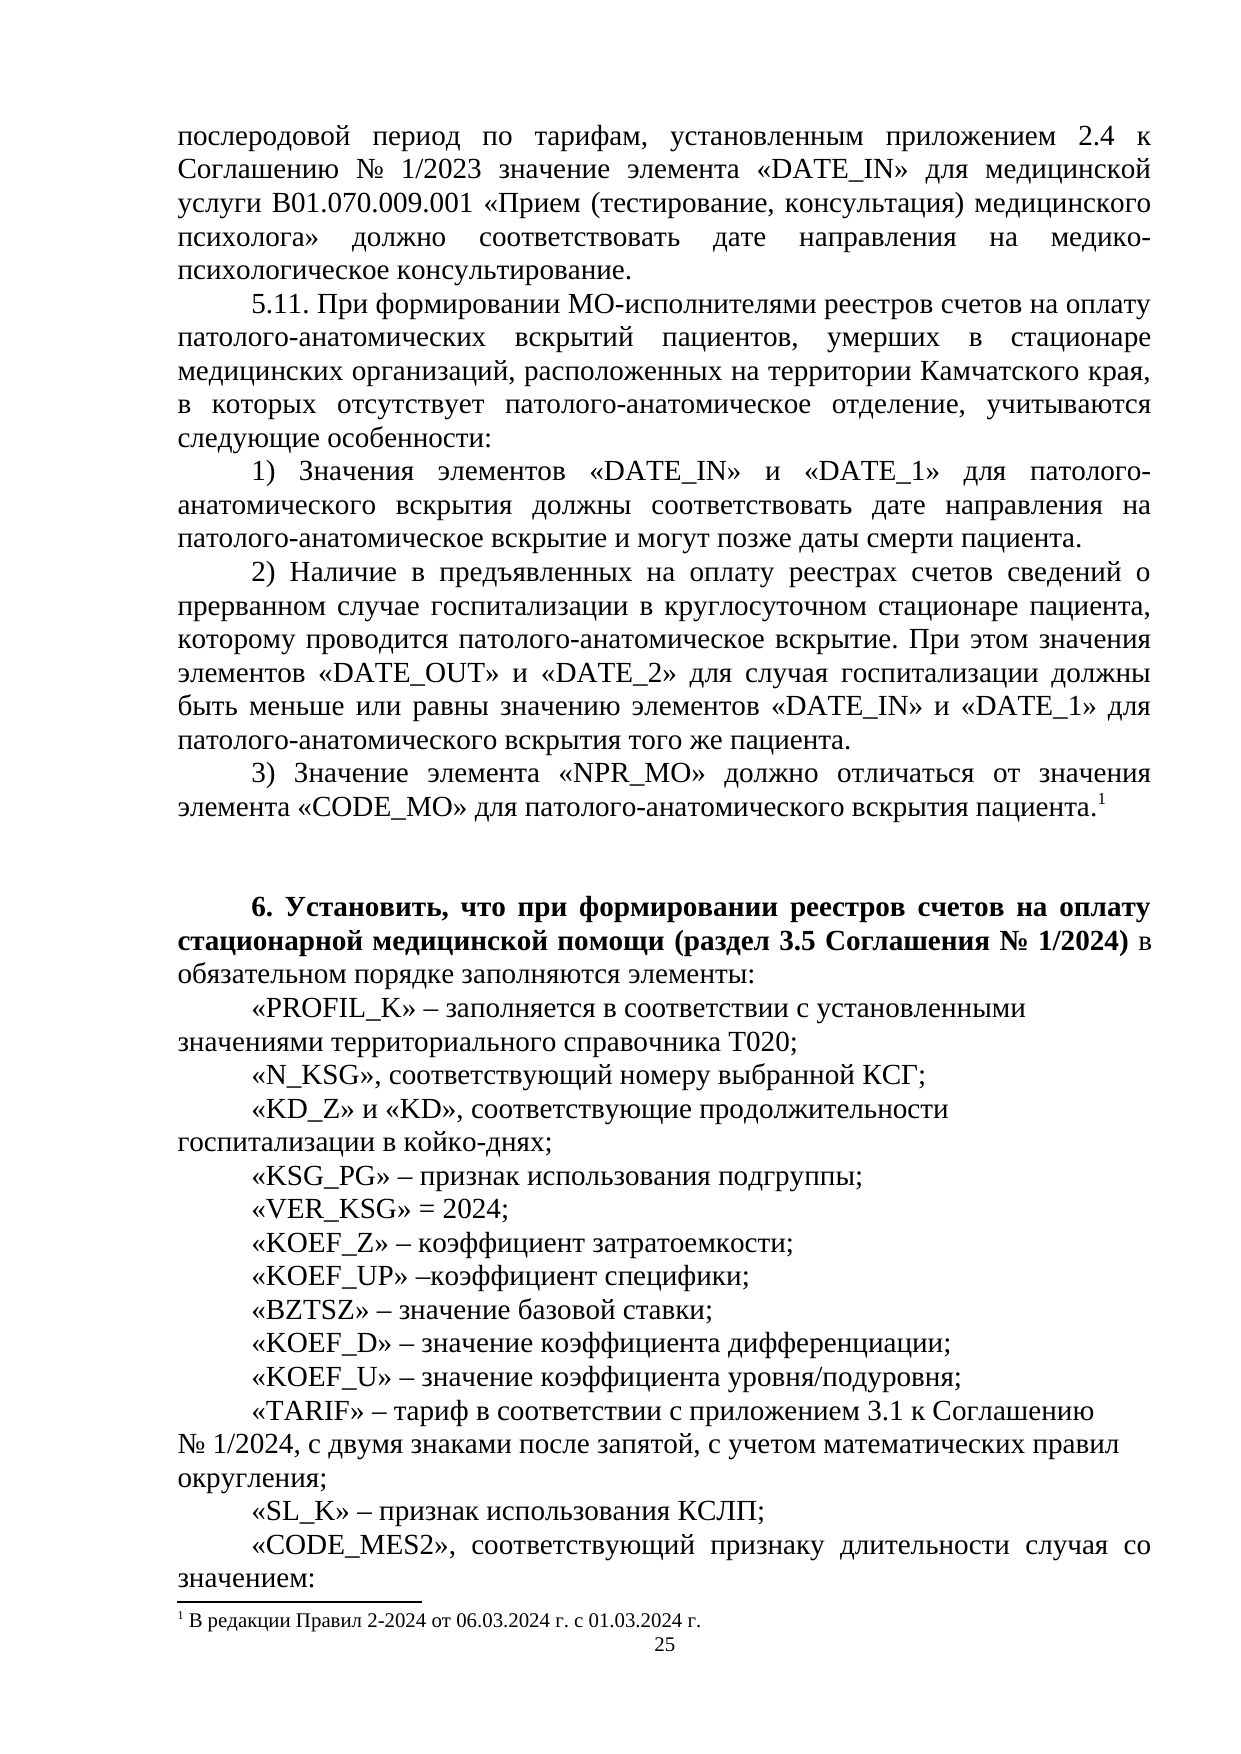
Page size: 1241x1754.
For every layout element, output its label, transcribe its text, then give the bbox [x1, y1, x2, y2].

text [177, 118, 1152, 286]
text «CODE_MES2», соответствующий признаку длительности случая со значением: [177, 1527, 1152, 1594]
text 3) Значение элемента «NPR_MO» должно отличаться от значения элемента «CODE_MO» для патолого-анатомического вскрытия пациента. [177, 755, 1152, 822]
text «VER_KSG» = 2024; [177, 1191, 1152, 1225]
text «KD_Z» и «KD», соответствующие продолжительности госпитализации в койко-днях; [177, 1091, 1152, 1158]
text «KOEF_D» – значение коэффициента дифференциации; [177, 1326, 1152, 1359]
text «KSG_PG» – признак использования подгруппы; [177, 1158, 1152, 1191]
text 2) Наличие в предъявленных на оплату реестрах счетов сведений о прерванном случае госпитализации в круглосуточном стационаре пациента, которому проводится патолого-анатомическое вскрытие. При этом значения элементов «DATE_OUT» и «DATE_2» для случая госпитализации должны быть меньше или равны значению элементов «DATE_IN» и «DATE_1» для патолого-анатомического вскрытия того же пациента. [177, 554, 1152, 755]
text «KOEF_UP» –коэффициент специфики; [177, 1258, 1152, 1292]
text 1) Значения элементов «DATE_IN» и «DATE_1» для патолого-анатомического вскрытия должны соответствовать дате направления на патолого-анатомическое вскрытие и могут позже даты смерти пациента. [177, 453, 1152, 554]
text 6. Установить, что при формировании реестров счетов на оплату стационарной медицинской помощи (раздел 3.5 Соглашения № 1/2024) в обязательном порядке заполняются элементы: [177, 889, 1152, 990]
text «KOEF_U» – значение коэффициента уровня/подуровня; [177, 1359, 1152, 1393]
text «BZTSZ» – значение базовой ставки; [177, 1292, 1152, 1326]
text «N_KSG», соответствующий номеру выбранной КСГ; [177, 1057, 1152, 1091]
text 5.11. При формировании МО-исполнителями реестров счетов на оплату патолого-анатомических вскрытий пациентов, умерших в стационаре медицинских организаций, расположенных на территории Камчатского края, в которых отсутствует патолого-анатомическое отделение, учитываются следующие особенности: [177, 286, 1152, 453]
text «PROFIL_K» – заполняется в соответствии с установленными значениями территориального справочника T020; [177, 990, 1152, 1057]
text «SL_K» – признак использования КСЛП; [177, 1493, 1152, 1527]
text «KOEF_Z» – коэффициент затратоемкости; [177, 1225, 1152, 1258]
text «TARIF» – тариф в соответствии с приложением 3.1 к Соглашению № 1/2024, с двумя знаками после запятой, с учетом математических правил округления; [177, 1393, 1152, 1493]
